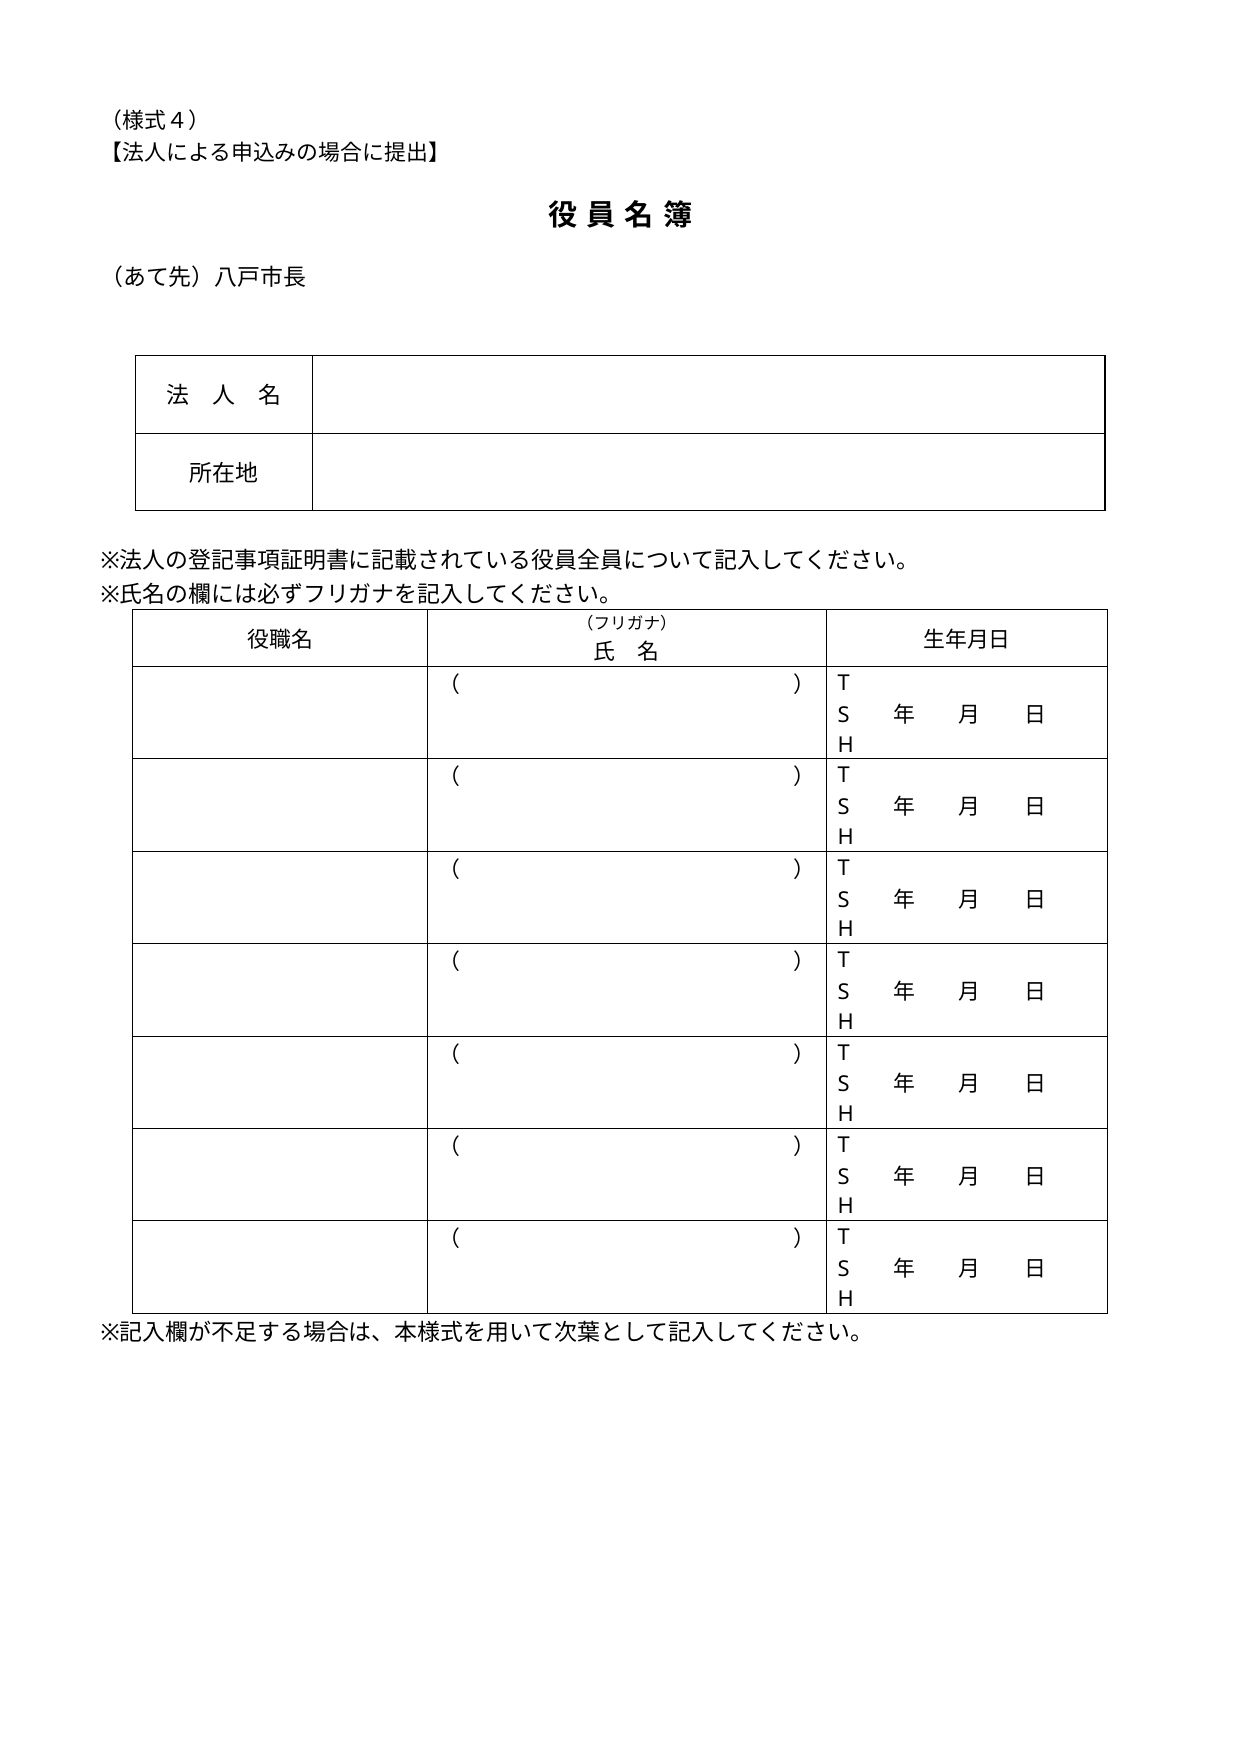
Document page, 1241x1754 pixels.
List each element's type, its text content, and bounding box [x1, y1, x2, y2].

table_cell （） [428, 852, 826, 943]
table_cell [133, 1129, 427, 1220]
table_cell （） [428, 759, 826, 851]
table_cell T S 年 月 日 H [827, 667, 1107, 758]
table_cell [313, 434, 1104, 510]
text ※法人の登記事項証明書に記載されている役員全員について記入してください。 [100, 542, 1140, 576]
text （あて先）八戸市長 [100, 259, 1140, 292]
table_cell [133, 1221, 427, 1313]
table_cell T S 年 月 日 H [827, 1037, 1107, 1128]
table_cell （） [428, 1221, 826, 1313]
table_header [313, 356, 1104, 432]
table_cell （） [428, 1129, 826, 1220]
text （様式４） [100, 103, 1140, 135]
table_header 生年月日 [827, 610, 1107, 666]
table_cell （） [428, 1037, 826, 1128]
table_cell T S 年 月 日 H [827, 944, 1107, 1036]
table_cell [133, 759, 427, 851]
table_cell [133, 944, 427, 1036]
text ※氏名の欄には必ずフリガナを記入してください。 [100, 576, 1140, 609]
table_cell （） [428, 944, 826, 1036]
table_cell [133, 852, 427, 943]
table_header 法 人 名 [136, 356, 312, 432]
table_header （フリガナ） 氏 名 [428, 610, 826, 666]
table_cell （） [428, 667, 826, 758]
text 【法人による申込みの場合に提出】 [100, 135, 1140, 167]
table_cell T S 年 月 日 H [827, 852, 1107, 943]
table_cell [133, 1037, 427, 1128]
table_cell 所在地 [136, 434, 312, 510]
table_cell [133, 667, 427, 758]
table_cell T S 年 月 日 H [827, 759, 1107, 851]
table_cell T S 年 月 日 H [827, 1221, 1107, 1313]
text 役員名簿 [100, 192, 1140, 234]
text ※記入欄が不足する場合は、本様式を用いて次葉として記入してください。 [100, 1314, 1140, 1347]
table_cell T S 年 月 日 H [827, 1129, 1107, 1220]
table_header 役職名 [133, 610, 427, 666]
